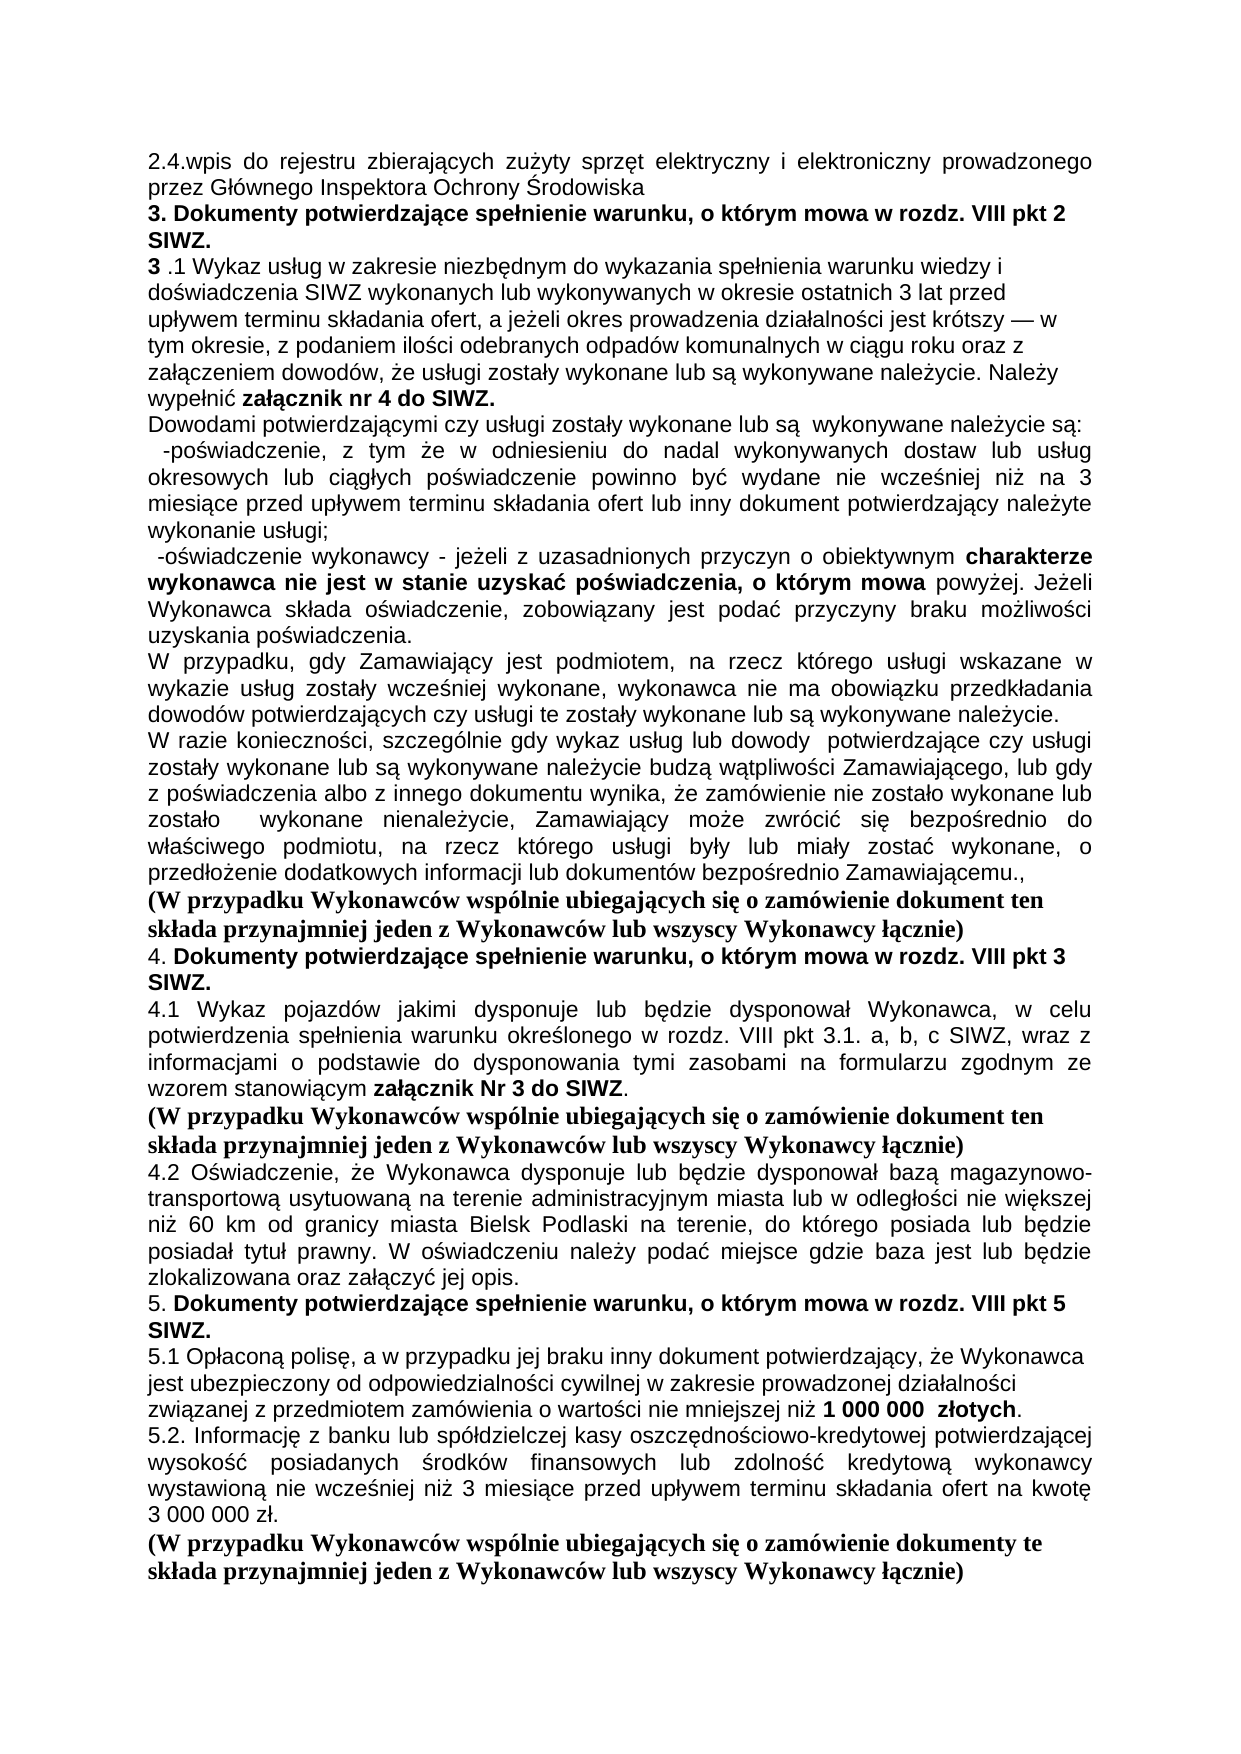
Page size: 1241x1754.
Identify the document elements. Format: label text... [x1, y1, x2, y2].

text Dowodami potwierdzającymi czy usługi zostały wykonane lub są wykonywane należycie są: [148, 411, 1093, 437]
text 3 .1 Wykaz usług w zakresie niezbędnym do wykazania spełnienia warunku wiedzy i doświadczenia SIWZ wykonanych lub wykonywanych w okresie ostatnich 3 lat przed upływem terminu składania ofert, a jeżeli okres prowadzenia działalności jest krótszy — w tym okresie, z podaniem ilości odebranych odpadów komunalnych w ciągu roku oraz z załączeniem dowodów, że usługi zostały wykonane lub są wykonywane należycie. Należy wypełnić załącznik nr 4 do SIWZ. [148, 253, 1093, 411]
text (W przypadku Wykonawców wspólnie ubiegających się o zamówienie dokumenty te składa przynajmniej jeden z Wykonawców lub wszyscy Wykonawcy łącznie) [148, 1528, 1093, 1585]
text 4.1 Wykaz pojazdów jakimi dysponuje lub będzie dysponował Wykonawca, w celu potwierdzenia spełnienia warunku określonego w rozdz. VIII pkt 3.1. a, b, c SIWZ, wraz z informacjami o podstawie do dysponowania tymi zasobami na formularzu zgodnym ze wzorem stanowiącym załącznik Nr 3 do SIWZ. [148, 996, 1093, 1101]
text W przypadku, gdy Zamawiający jest podmiotem, na rzecz którego usługi wskazane w wykazie usług zostały wcześniej wykonane, wykonawca nie ma obowiązku przedkładania dowodów potwierdzających czy usługi te zostały wykonane lub są wykonywane należycie. [148, 648, 1093, 727]
text SIWZ. [148, 1317, 1093, 1343]
text 5.2. Informację z banku lub spółdzielczej kasy oszczędnościowo-kredytowej potwierdzającej wysokość posiadanych środków finansowych lub zdolność kredytową wykonawcy wystawioną nie wcześniej niż 3 miesiące przed upływem terminu składania ofert na kwotę 3 000 000 zł. [148, 1422, 1093, 1528]
text (W przypadku Wykonawców wspólnie ubiegających się o zamówienie dokument ten składa przynajmniej jeden z Wykonawców lub wszyscy Wykonawcy łącznie) [148, 1101, 1093, 1159]
text 4. Dokumenty potwierdzające spełnienie warunku, o którym mowa w rozdz. VIII pkt 3 [148, 943, 1093, 969]
text -poświadczenie, z tym że w odniesieniu do nadal wykonywanych dostaw lub usług okresowych lub ciągłych poświadczenie powinno być wydane nie wcześniej niż na 3 miesiące przed upływem terminu składania ofert lub inny dokument potwierdzający należyte wykonanie usługi; [148, 437, 1093, 543]
text -oświadczenie wykonawcy - jeżeli z uzasadnionych przyczyn o obiektywnym charakterze wykonawca nie jest w stanie uzyskać poświadczenia, o którym mowa powyżej. Jeżeli Wykonawca składa oświadczenie, zobowiązany jest podać przyczyny braku możliwości uzyskania poświadczenia. [148, 543, 1093, 648]
text 5.1 Opłaconą polisę, a w przypadku jej braku inny dokument potwierdzający, że Wykonawca jest ubezpieczony od odpowiedzialności cywilnej w zakresie prowadzonej działalności związanej z przedmiotem zamówienia o wartości nie mniejszej niż 1 000 000 złotych. [148, 1343, 1093, 1422]
text 4.2 Oświadczenie, że Wykonawca dysponuje lub będzie dysponował bazą magazynowo-transportową usytuowaną na terenie administracyjnym miasta lub w odległości nie większej niż 60 km od granicy miasta Bielsk Podlaski na terenie, do którego posiada lub będzie posiadał tytuł prawny. W oświadczeniu należy podać miejsce gdzie baza jest lub będzie zlokalizowana oraz załączyć jej opis. [148, 1159, 1093, 1290]
text W razie konieczności, szczególnie gdy wykaz usług lub dowody potwierdzające czy usługi zostały wykonane lub są wykonywane należycie budzą wątpliwości Zamawiającego, lub gdy z poświadczenia albo z innego dokumentu wynika, że zamówienie nie zostało wykonane lub zostało wykonane nienależycie, Zamawiający może zwrócić się bezpośrednio do właściwego podmiotu, na rzecz którego usługi były lub miały zostać wykonane, o przedłożenie dodatkowych informacji lub dokumentów bezpośrednio Zamawiającemu., [148, 727, 1093, 886]
text (W przypadku Wykonawców wspólnie ubiegających się o zamówienie dokument ten składa przynajmniej jeden z Wykonawców lub wszyscy Wykonawcy łącznie) [148, 886, 1093, 943]
text 3. Dokumenty potwierdzające spełnienie warunku, o którym mowa w rozdz. VIII pkt 2 [148, 200, 1093, 227]
text 2.4.wpis do rejestru zbierających zużyty sprzęt elektryczny i elektroniczny prowadzonego przez Głównego Inspektora Ochrony Środowiska [148, 148, 1093, 200]
text SIWZ. [148, 969, 1093, 996]
text SIWZ. [148, 227, 1093, 253]
text 5. Dokumenty potwierdzające spełnienie warunku, o którym mowa w rozdz. VIII pkt 5 [148, 1290, 1093, 1317]
